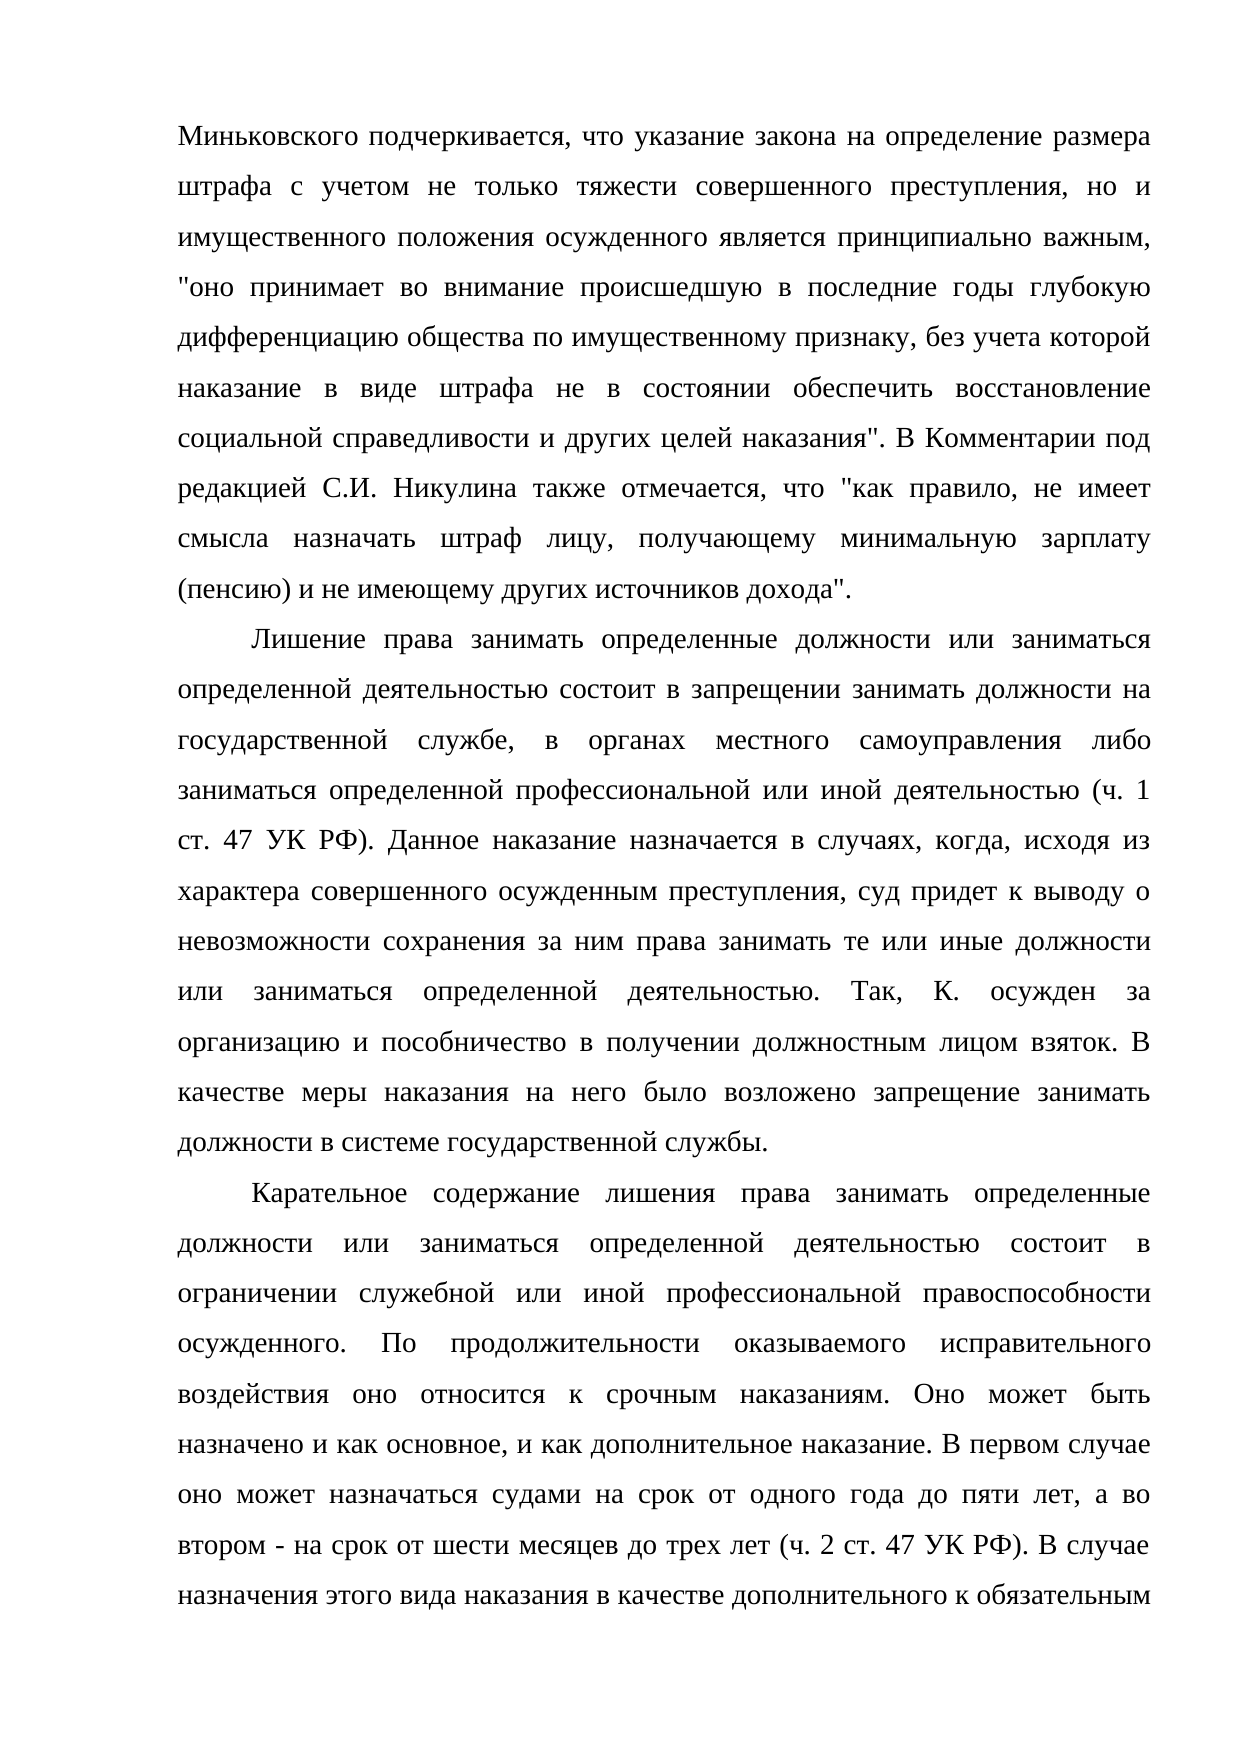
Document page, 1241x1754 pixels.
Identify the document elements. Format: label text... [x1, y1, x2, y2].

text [177, 118, 1152, 604]
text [177, 1175, 1152, 1611]
text Лишение права занимать определенные должности или заниматься определенной деятельностью состоит в запрещении занимать должности на государственной службе, в органах местного самоуправления либо заниматься определенной профессиональной или иной деятельностью (ч. 1 ст. 47 УК РФ). Данное наказание назначается в случаях, когда, исходя из характера совершенного осужденным преступления, суд придет к выводу о невозможности сохранения за ним права занимать те или иные должности или заниматься определенной деятельностью. Так, К. осужден за организацию и пособничество в получении должностным лицом взяток. В качестве меры наказания на него было возложено запрещение занимать должности в системе государственной службы. [177, 621, 1152, 1158]
